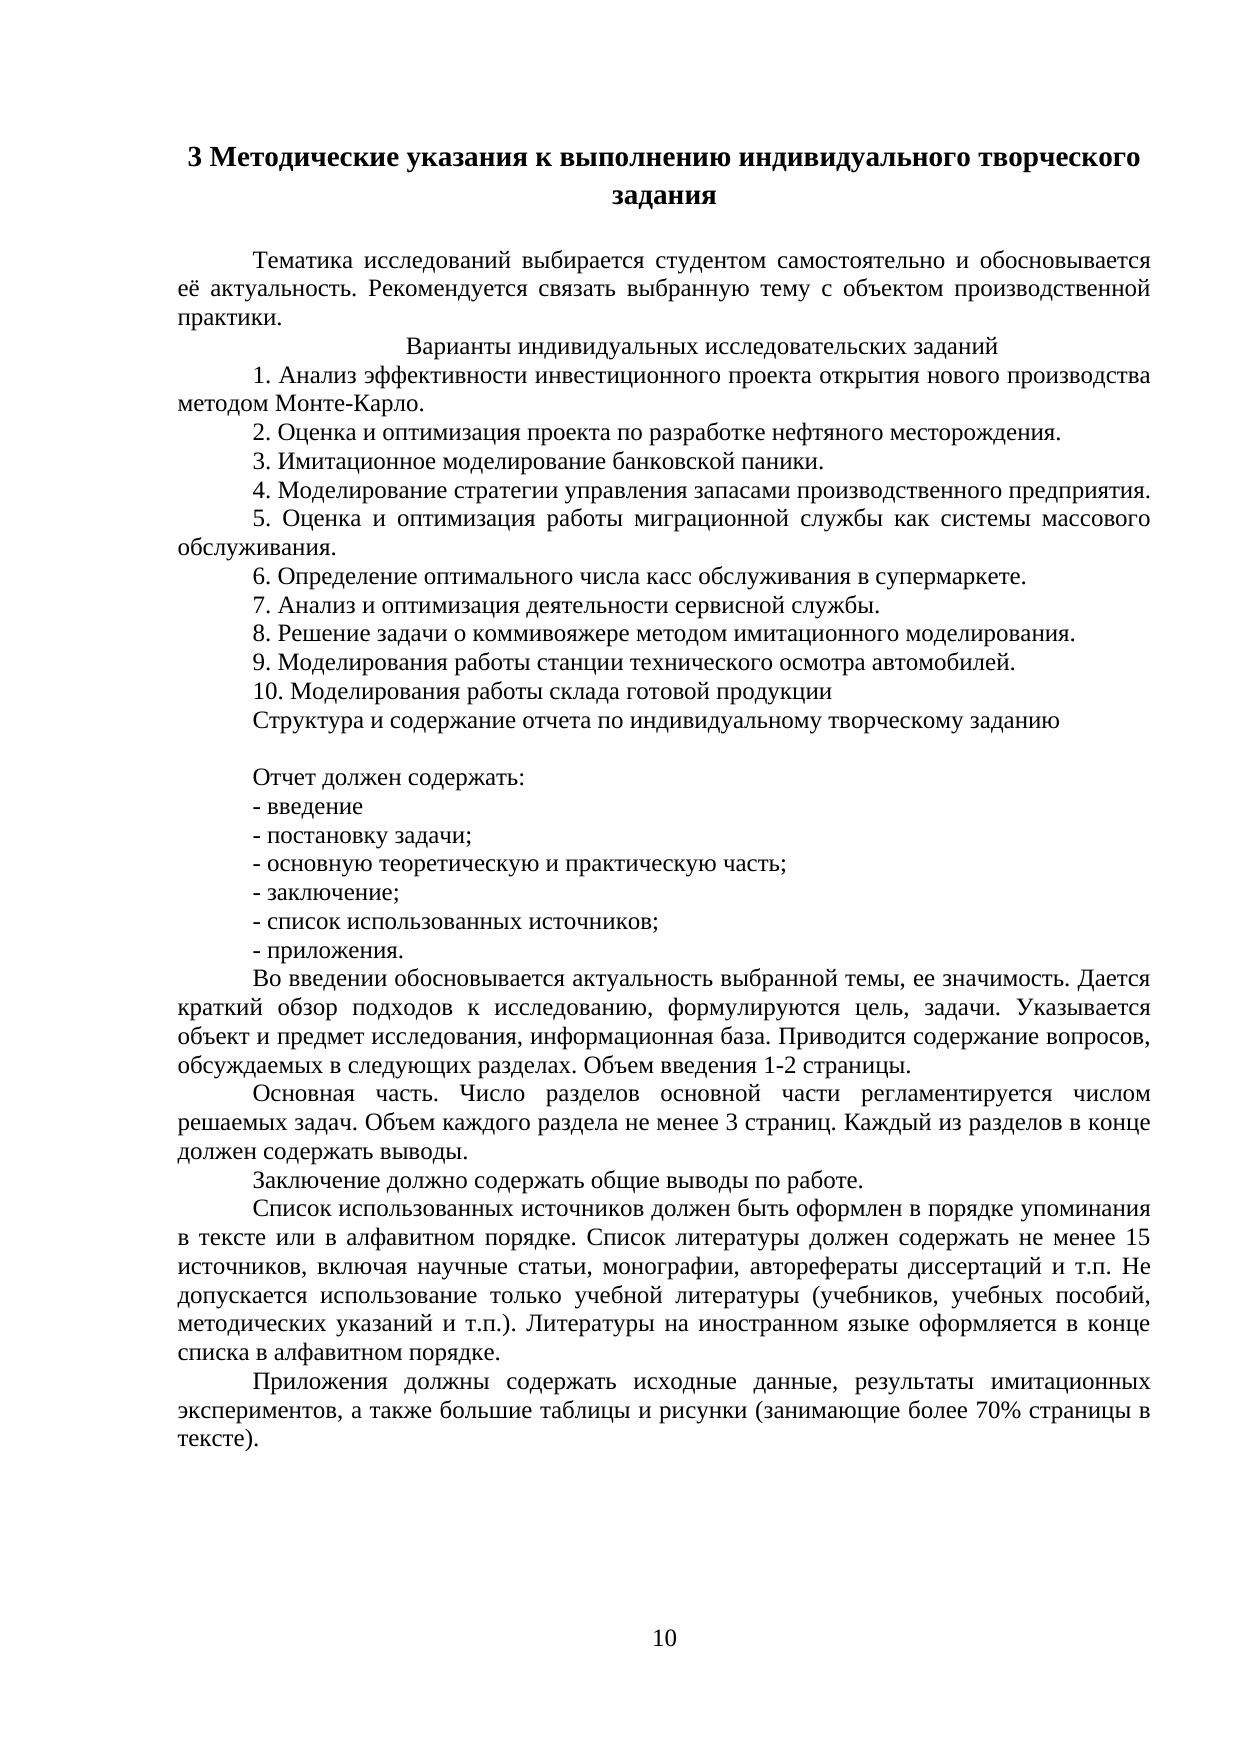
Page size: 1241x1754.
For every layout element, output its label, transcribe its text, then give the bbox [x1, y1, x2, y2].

text 2. Оценка и оптимизация проекта по разработке нефтяного месторождения. [177, 417, 1152, 446]
text - заключение; [177, 877, 1152, 906]
text - введение [177, 791, 1152, 820]
text - основную теоретическую и практическую часть; [177, 848, 1152, 877]
text Список использованных источников должен быть оформлен в порядке упоминания в тексте или в алфавитном порядке. Список литературы должен содержать не менее 15 источников, включая научные статьи, монографии, авторефераты диссертаций и т.п. Не допускается использование только учебной литературы (учебников, учебных пособий, методических указаний и т.п.). Литературы на иностранном языке оформляется в конце списка в алфавитном порядке. [177, 1193, 1152, 1366]
text 3. Имитационное моделирование банковской паники. [177, 446, 1152, 475]
text 4. Моделирование стратегии управления запасами производственного предприятия. [177, 475, 1152, 503]
text Заключение должно содержать общие выводы по работе. [177, 1165, 1152, 1193]
text 8. Решение задачи о коммивояжере методом имитационного моделирования. [177, 618, 1152, 647]
text 6. Определение оптимального числа касс обслуживания в супермаркете. [177, 561, 1152, 590]
text Приложения должны содержать исходные данные, результаты имитационных экспериментов, а также большие таблицы и рисунки (занимающие более 70% страницы в тексте). [177, 1366, 1152, 1452]
text 7. Анализ и оптимизация деятельности сервисной службы. [177, 590, 1152, 618]
text - постановку задачи; [177, 820, 1152, 848]
text 9. Моделирования работы станции технического осмотра автомобилей. [177, 647, 1152, 676]
text Отчет должен содержать: [177, 762, 1152, 791]
text Варианты индивидуальных исследовательских заданий [177, 331, 1152, 360]
text Во введении обосновывается актуальность выбранной темы, ее значимость. Дается краткий обзор подходов к исследованию, формулируются цель, задачи. Указывается объект и предмет исследования, информационная база. Приводится содержание вопросов, обсуждаемых в следующих разделах. Объем введения 1-2 страницы. [177, 963, 1152, 1078]
text Основная часть. Число разделов основной части регламентируется числом решаемых задач. Объем каждого раздела не менее 3 страниц. Каждый из разделов в конце должен содержать выводы. [177, 1078, 1152, 1165]
text 1. Анализ эффективности инвестиционного проекта открытия нового производства методом Монте-Карло. [177, 360, 1152, 417]
text - приложения. [177, 935, 1152, 963]
text 5. Оценка и оптимизация работы миграционной службы как системы массового обслуживания. [177, 503, 1152, 561]
text - список использованных источников; [177, 906, 1152, 935]
text Структура и содержание отчета по индивидуальному творческому заданию [177, 705, 1152, 733]
text 10. Моделирования работы склада готовой продукции [177, 676, 1152, 705]
text Тематика исследований выбирается студентом самостоятельно и обосновывается её актуальность. Рекомендуется связать выбранную тему с объектом производственной практики. [177, 245, 1152, 331]
subtitle 3 Методические указания к выполнению индивидуального творческого задания [177, 139, 1152, 211]
